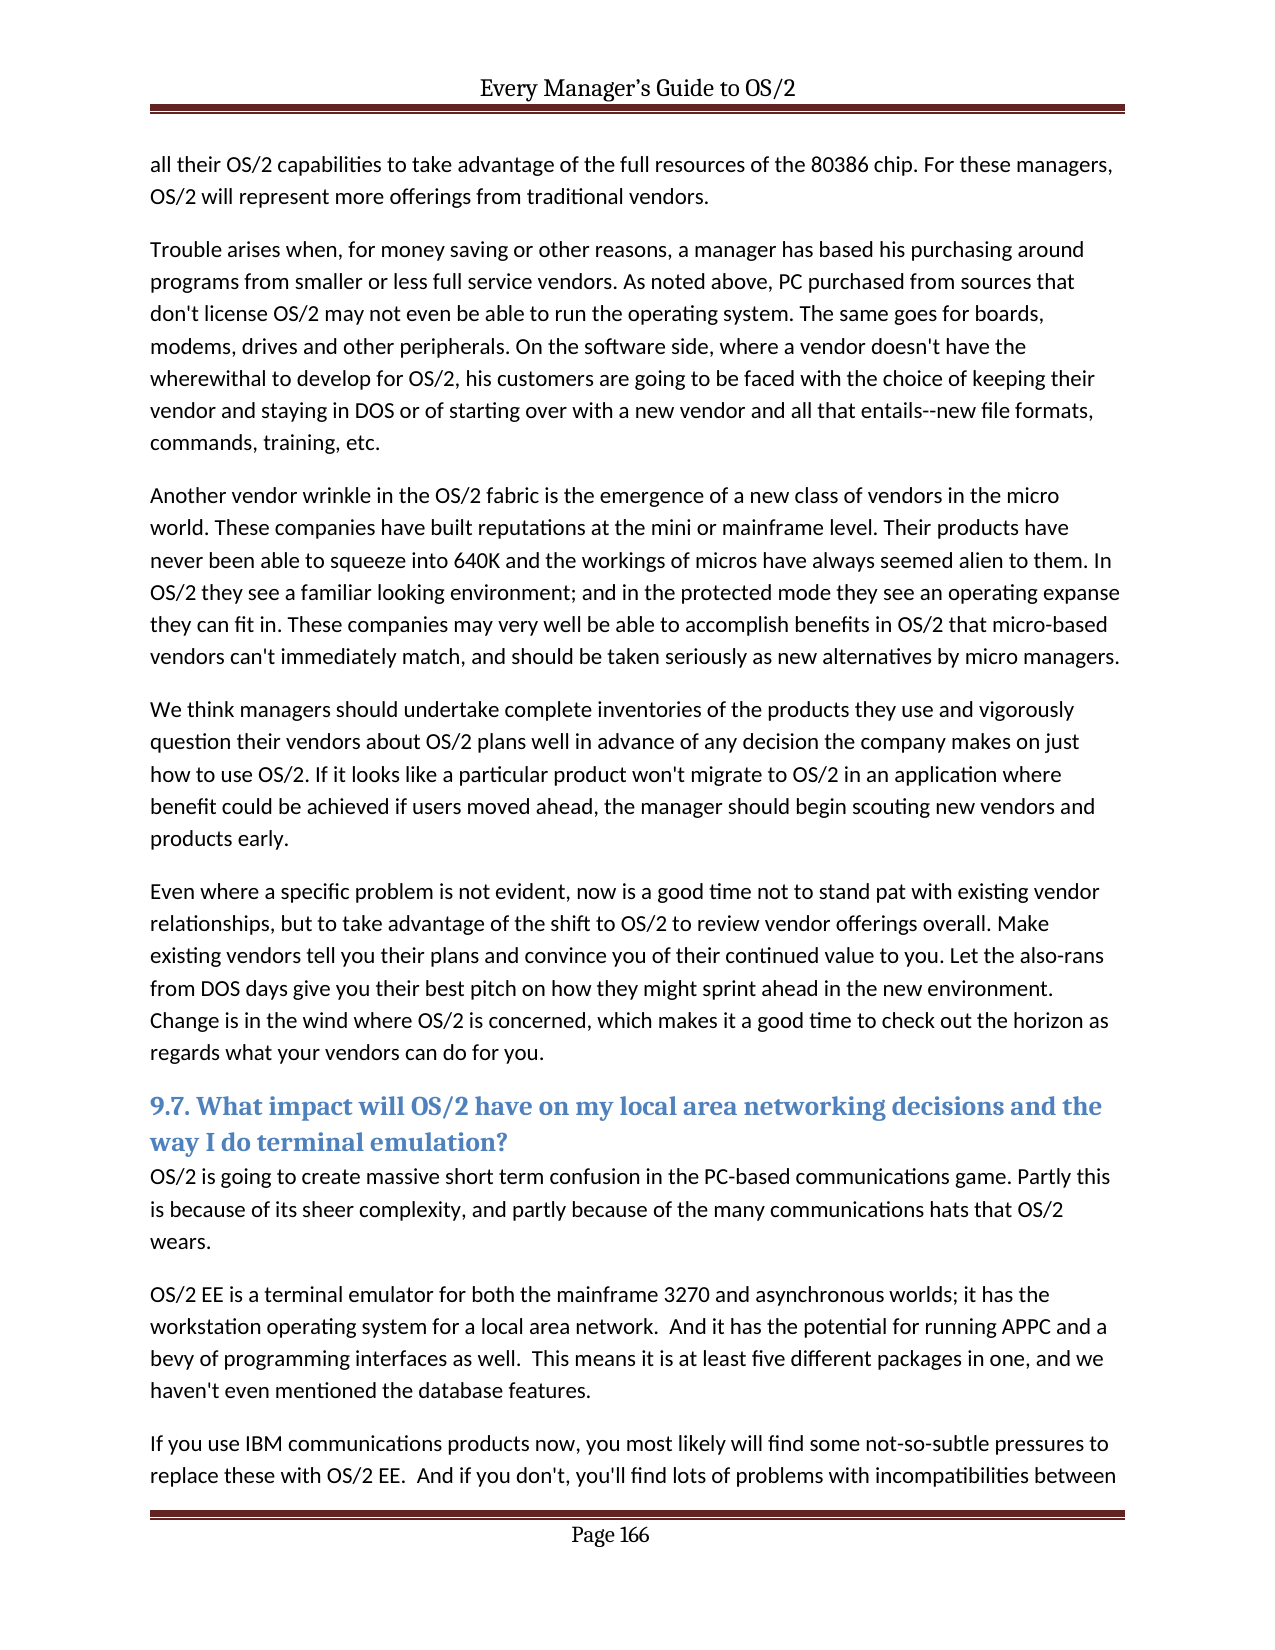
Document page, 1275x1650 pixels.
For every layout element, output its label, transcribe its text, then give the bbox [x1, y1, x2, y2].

text Another vendor wrinkle in the OS/2 fabric is the emergence of a new class of vendors in the micro world. These companies have built reputations at the mini or mainframe level. Their products have never been able to squeeze into 640K and the workings of micros have always seemed alien to them. In OS/2 they see a familiar looking environment; and in the protected mode they see an operating expanse they can fit in. These companies may very well be able to accomplish benefits in OS/2 that micro-based vendors can't immediately match, and should be taken seriously as new alternatives by micro managers. [150, 481, 1125, 670]
text OS/2 EE is a terminal emulator for both the mainframe 3270 and asynchronous worlds; it has the workstation operating system for a local area network. And it has the potential for running APPC and a bevy of programming interfaces as well. This means it is at least five different packages in one, and we haven't even mentioned the database features. [150, 1280, 1125, 1404]
text OS/2 is going to create massive short term confusion in the PC-based communications game. Partly this is because of its sheer complexity, and partly because of the many communications hats that OS/2 wears. [150, 1162, 1125, 1255]
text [150, 1429, 1125, 1490]
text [150, 150, 1125, 210]
text Even where a specific problem is not evident, now is a good time not to stand pat with existing vendor relationships, but to take advantage of the shift to OS/2 to review vendor offerings overall. Make existing vendors tell you their plans and convince you of their continued value to you. Let the also-rans from DOS days give you their best pitch on how they might sprint ahead in the new environment. Change is in the wind where OS/2 is concerned, which makes it a good time to check out the horizon as regards what your vendors can do for you. [150, 877, 1125, 1066]
text Trouble arises when, for money saving or other reasons, a manager has based his purchasing around programs from smaller or less full service vendors. As noted above, PC purchased from sources that don't license OS/2 may not even be able to run the operating system. The same goes for boards, modems, drives and other peripherals. On the software side, where a vendor doesn't have the wherewithal to develop for OS/2, his customers are going to be faced with the choice of keeping their vendor and staying in DOS or of starting over with a new vendor and all that entails--new file formats, commands, training, etc. [150, 235, 1125, 456]
text We think managers should undertake complete inventories of the products they use and vigorously question their vendors about OS/2 plans well in advance of any decision the company makes on just how to use OS/2. If it looks like a particular product won't migrate to OS/2 in an application where benefit could be achieved if users moved ahead, the manager should begin scouting new vendors and products early. [150, 695, 1125, 852]
subtitle 9.7. What impact will OS/2 have on my local area networking decisions and the way I do terminal emulation? [150, 1091, 1125, 1158]
